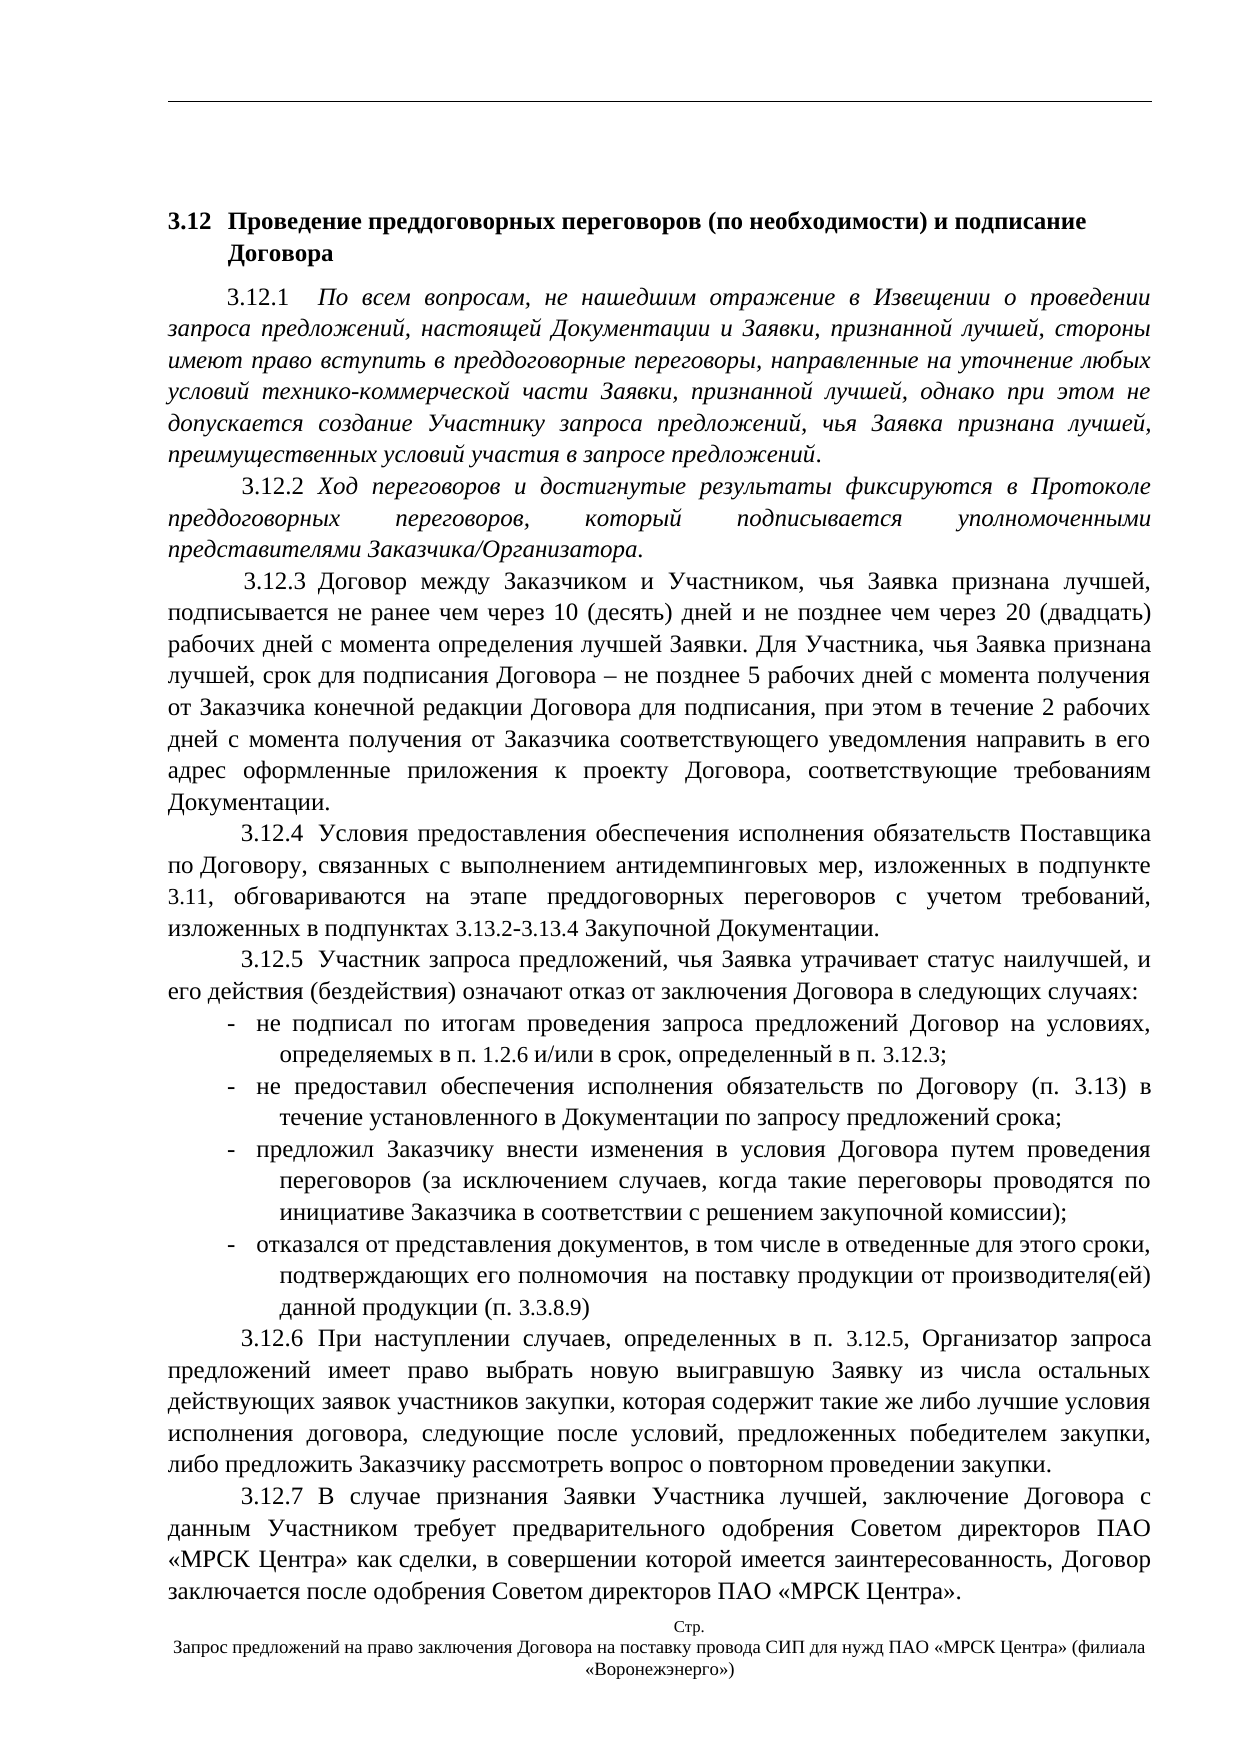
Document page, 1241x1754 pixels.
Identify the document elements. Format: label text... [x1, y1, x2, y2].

list не предоставил обеспечения исполнения обязательств по Договору (п. 3.13) в течение установленного в Документации по запросу предложений срока; [227, 1071, 1152, 1131]
subtitle Проведение преддоговорных переговоров (по необходимости) и подписание Договора [168, 206, 1152, 266]
list При наступлении случаев, определенных в п. 3.12.5, Организатор запроса предложений имеет право выбрать новую выигравшую Заявку из числа остальных действующих заявок участников закупки, которая содержит такие же либо лучшие условия исполнения договора, следующие после условий, предложенных победителем закупки, либо предложить Заказчику рассмотреть вопрос о повторном проведении закупки. [168, 1323, 1152, 1478]
list Участник запроса предложений, чья Заявка утрачивает статус наилучшей, и его действия (бездействия) означают отказ от заключения Договора в следующих случаях: [168, 944, 1152, 1005]
list Условия предоставления обеспечения исполнения обязательств Поставщика по Договору, связанных с выполнением антидемпинговых мер, изложенных в подпункте 3.11, обговариваются на этапе преддоговорных переговоров с учетом требований, изложенных в подпунктах 3.13.2-3.13.4 Закупочной Документации. [168, 818, 1152, 942]
list не подписал по итогам проведения запроса предложений Договор на условиях, определяемых в п. 1.2.6 и/или в срок, определенный в п. 3.12.3; [227, 1008, 1152, 1068]
list Ход переговоров и достигнутые результаты фиксируются в Протоколе преддоговорных переговоров, который подписывается уполномоченными представителями Заказчика/Организатора. [168, 471, 1152, 563]
list предложил Заказчику внести изменения в условия Договора путем проведения переговоров (за исключением случаев, когда такие переговоры проводятся по инициативе Заказчика в соответствии с решением закупочной комиссии); [227, 1134, 1152, 1226]
list В случае признания Заявки Участника лучшей, заключение Договора с данным Участником требует предварительного одобрения Советом директоров ПАО «МРСК Центра» как сделки, в совершении которой имеется заинтересованность, Договор заключается после одобрения Советом директоров ПАО «МРСК Центра». [168, 1481, 1152, 1604]
list Договор между Заказчиком и Участником, чья Заявка признана лучшей, подписывается не ранее чем через 10 (десять) дней и не позднее чем через 20 (двадцать) рабочих дней с момента определения лучшей Заявки. Для Участника, чья Заявка признана лучшей, срок для подписания Договора – не позднее 5 рабочих дней с момента получения от Заказчика конечной редакции Договора для подписания, при этом в течение 2 рабочих дней с момента получения от Заказчика соответствующего уведомления направить в его адрес оформленные приложения к проекту Договора, соответствующие требованиям Документации. [168, 566, 1152, 816]
list отказался от представления документов, в том числе в отведенные для этого сроки, подтверждающих его полномочия на поставку продукции от производителя(ей) данной продукции (п. 3.3.8.9) [227, 1229, 1152, 1321]
list По всем вопросам, не нашедшим отражение в Извещении о проведении запроса предложений, настоящей Документации и Заявки, признанной лучшей, стороны имеют право вступить в преддоговорные переговоры, направленные на уточнение любых условий технико-коммерческой части Заявки, признанной лучшей, однако при этом не допускается создание Участнику запроса предложений, чья Заявка признана лучшей, преимущественных условий участия в запросе предложений. [168, 282, 1152, 468]
